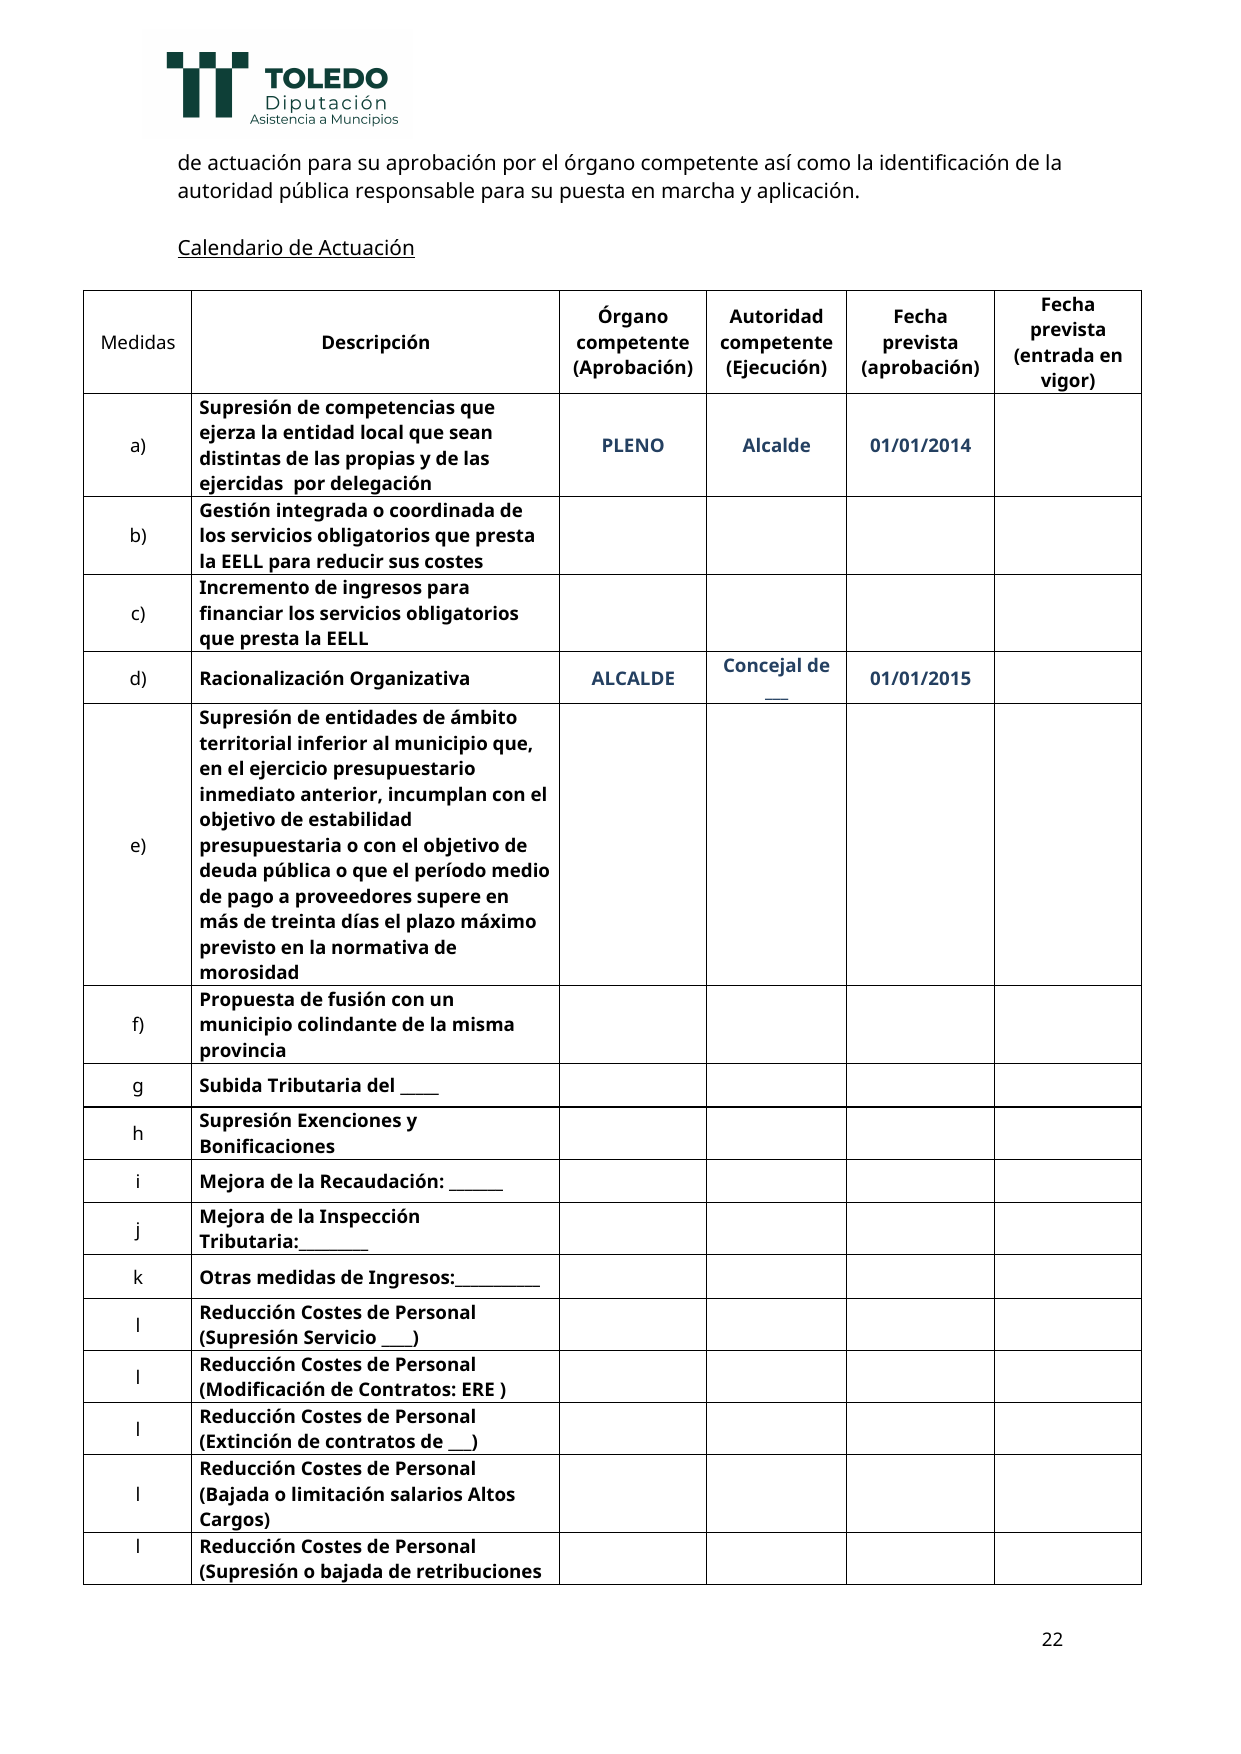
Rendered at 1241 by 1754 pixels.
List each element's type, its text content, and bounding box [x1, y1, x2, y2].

table_cell [560, 1403, 706, 1454]
table_cell [560, 1351, 706, 1402]
table_cell [847, 1403, 994, 1454]
table_cell Reducción Costes de Personal (Supresión Servicio ____) [192, 1299, 559, 1350]
table_cell [847, 1160, 994, 1202]
table_cell Alcalde [707, 394, 846, 496]
table_cell [995, 1455, 1141, 1532]
table_cell [847, 1108, 994, 1158]
table_cell Mejora de la Recaudación: _______ [192, 1160, 559, 1202]
table_cell [995, 1533, 1141, 1584]
table_cell [995, 1203, 1141, 1254]
table_cell [995, 575, 1141, 651]
table_cell PLENO [560, 394, 706, 496]
table_cell h [84, 1108, 191, 1158]
table_cell l [84, 1403, 191, 1454]
table_cell Otras medidas de Ingresos:___________ [192, 1255, 559, 1298]
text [177, 148, 1063, 204]
table_cell [847, 1533, 994, 1584]
table_cell 01/01/2015 [847, 652, 994, 703]
table_cell [560, 1455, 706, 1532]
table_cell [847, 1203, 994, 1254]
table_cell 01/01/2014 [847, 394, 994, 496]
table_cell j [84, 1203, 191, 1254]
table_cell [560, 1203, 706, 1254]
table_cell Supresión Exenciones y Bonificaciones [192, 1108, 559, 1158]
table_cell [995, 704, 1141, 985]
table_header Órgano competente (Aprobación) [560, 291, 706, 393]
table_cell Supresión de competencias que ejerza la entidad local que sean distintas de las propias y de las ejercidas por delegación [192, 394, 559, 496]
table_cell l [84, 1533, 191, 1584]
table_cell [707, 1255, 846, 1298]
text Calendario de Actuación [177, 233, 1063, 261]
table_cell [847, 1299, 994, 1350]
table_cell e) [84, 704, 191, 985]
table_cell [995, 1255, 1141, 1298]
picture [141, 29, 413, 139]
table_cell Reducción Costes de Personal (Bajada o limitación salarios Altos Cargos) [192, 1455, 559, 1532]
table_cell Incremento de ingresos para financiar los servicios obligatorios que presta la EELL [192, 575, 559, 651]
table_cell [995, 652, 1141, 703]
table_cell d) [84, 652, 191, 703]
table_cell [707, 1160, 846, 1202]
table_cell a) [84, 394, 191, 496]
table_cell [847, 1455, 994, 1532]
table_cell [995, 1108, 1141, 1158]
table_cell [707, 1108, 846, 1158]
table_cell f) [84, 986, 191, 1063]
table_cell [847, 1351, 994, 1402]
table_cell Subida Tributaria del _____ [192, 1064, 559, 1106]
table_cell [560, 1064, 706, 1106]
table_cell c) [84, 575, 191, 651]
table_cell Gestión integrada o coordinada de los servicios obligatorios que presta la EELL para reducir sus costes [192, 497, 559, 574]
table_cell Racionalización Organizativa [192, 652, 559, 703]
table_cell [707, 704, 846, 985]
table_cell [560, 1160, 706, 1202]
table_header Fecha prevista (aprobación) [847, 291, 994, 393]
table_header Fecha prevista (entrada en vigor) [995, 291, 1141, 393]
table_cell Reducción Costes de Personal (Extinción de contratos de ___) [192, 1403, 559, 1454]
table_cell l [84, 1455, 191, 1532]
table_cell [995, 1403, 1141, 1454]
table_cell [847, 1064, 994, 1106]
table_cell l [84, 1351, 191, 1402]
table_cell [707, 1351, 846, 1402]
table_cell [847, 704, 994, 985]
table_cell k [84, 1255, 191, 1298]
table_cell Supresión de entidades de ámbito territorial inferior al municipio que, en el ejercicio presupuestario inmediato anterior, incumplan con el objetivo de estabilidad presupuestaria o con el objetivo de deuda pública o que el período medio de pago a proveedores supere en más de treinta días el plazo máximo previsto en la normativa de morosidad [192, 704, 559, 985]
table_cell [995, 1064, 1141, 1106]
table_cell [560, 1533, 706, 1584]
table_cell [847, 497, 994, 574]
table_cell [707, 986, 846, 1063]
table_cell g [84, 1064, 191, 1106]
table_cell [707, 497, 846, 574]
table_cell l [84, 1299, 191, 1350]
table_cell Propuesta de fusión con un municipio colindante de la misma provincia [192, 986, 559, 1063]
table_cell [995, 986, 1141, 1063]
table_cell [995, 1160, 1141, 1202]
table_cell [560, 704, 706, 985]
table_cell [560, 986, 706, 1063]
table_cell [995, 497, 1141, 574]
table_cell [707, 575, 846, 651]
table_cell [847, 575, 994, 651]
table_cell [560, 1299, 706, 1350]
table_cell [847, 986, 994, 1063]
table_cell Mejora de la Inspección Tributaria:_________ [192, 1203, 559, 1254]
table_cell b) [84, 497, 191, 574]
table_cell [707, 1403, 846, 1454]
table_cell [560, 497, 706, 574]
table_cell [707, 1455, 846, 1532]
table_header Medidas [84, 291, 191, 393]
table_header Descripción [192, 291, 559, 393]
table_cell [560, 1108, 706, 1158]
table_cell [192, 1533, 559, 1584]
table_cell [707, 1299, 846, 1350]
table_header Autoridad competente (Ejecución) [707, 291, 846, 393]
table_cell ALCALDE [560, 652, 706, 703]
table_cell [995, 1351, 1141, 1402]
table_cell Concejal de ___ [707, 652, 846, 703]
table_cell [995, 394, 1141, 496]
table_cell [707, 1203, 846, 1254]
table_cell [707, 1533, 846, 1584]
table_cell [560, 575, 706, 651]
table_cell [995, 1299, 1141, 1350]
table_cell [560, 1255, 706, 1298]
table_cell Reducción Costes de Personal (Modificación de Contratos: ERE ) [192, 1351, 559, 1402]
table_cell [707, 1064, 846, 1106]
table_cell [847, 1255, 994, 1298]
table_cell i [84, 1160, 191, 1202]
